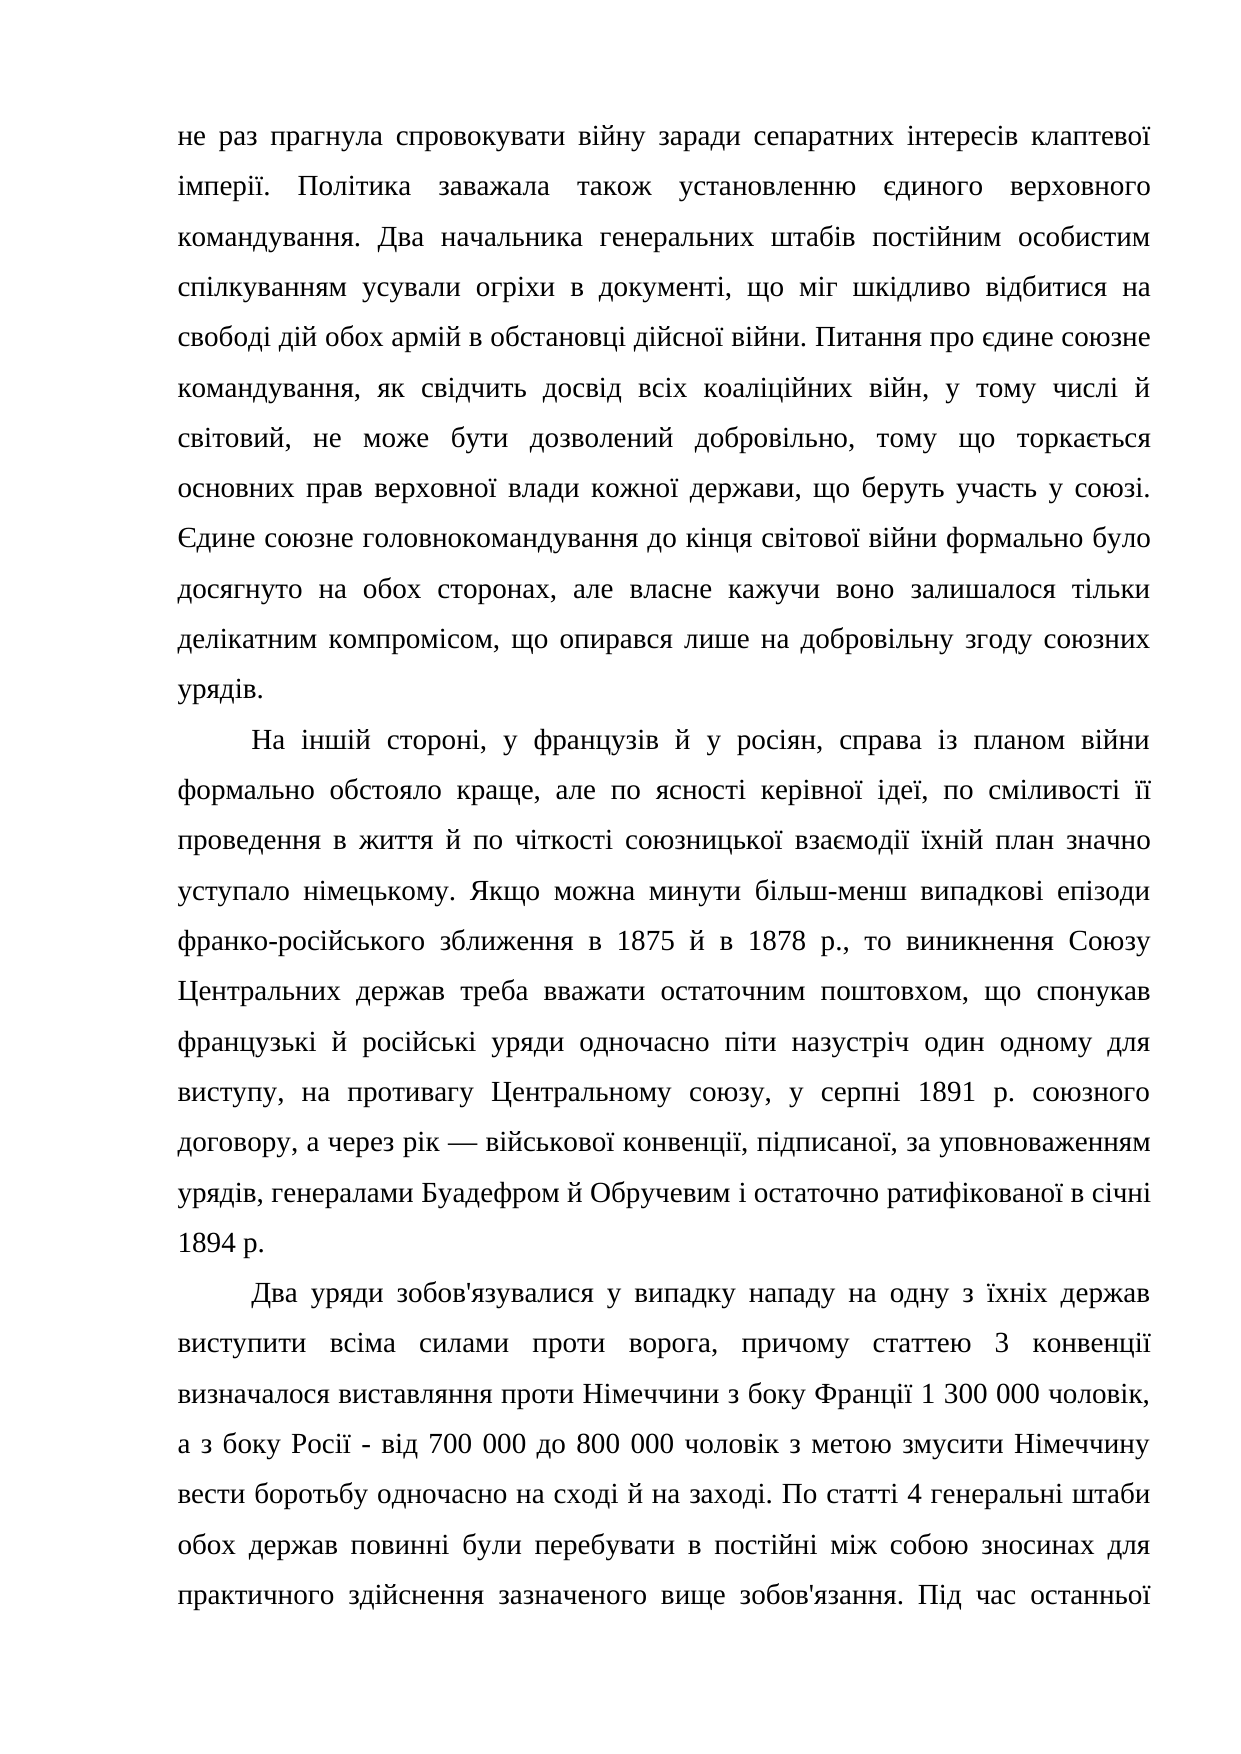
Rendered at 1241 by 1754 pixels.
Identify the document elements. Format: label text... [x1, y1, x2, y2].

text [177, 118, 1152, 705]
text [177, 1275, 1152, 1611]
text На іншій стороні, у французів й у росіян, справа із планом війни формально обстояло краще, але по ясності керівної ідеї, по сміливості її проведення в життя й по чіткості союзницької взаємодії їхній план значно уступало німецькому. Якщо можна минути більш-менш випадкові епізоди франко-російського зближення в 1875 й в 1878 р., то виникнення Союзу Центральних держав треба вважати остаточним поштовхом, що спонукав французькі й російські уряди одночасно піти назустріч один одному для виступу, на противагу Центральному союзу, у серпні 1891 р. союзного договору, а через рік — військової конвенції, підписаної, за уповноваженням урядів, генералами Буадефром й Обручевим і остаточно ратифікованої в січні 1894 р. [177, 722, 1152, 1258]
